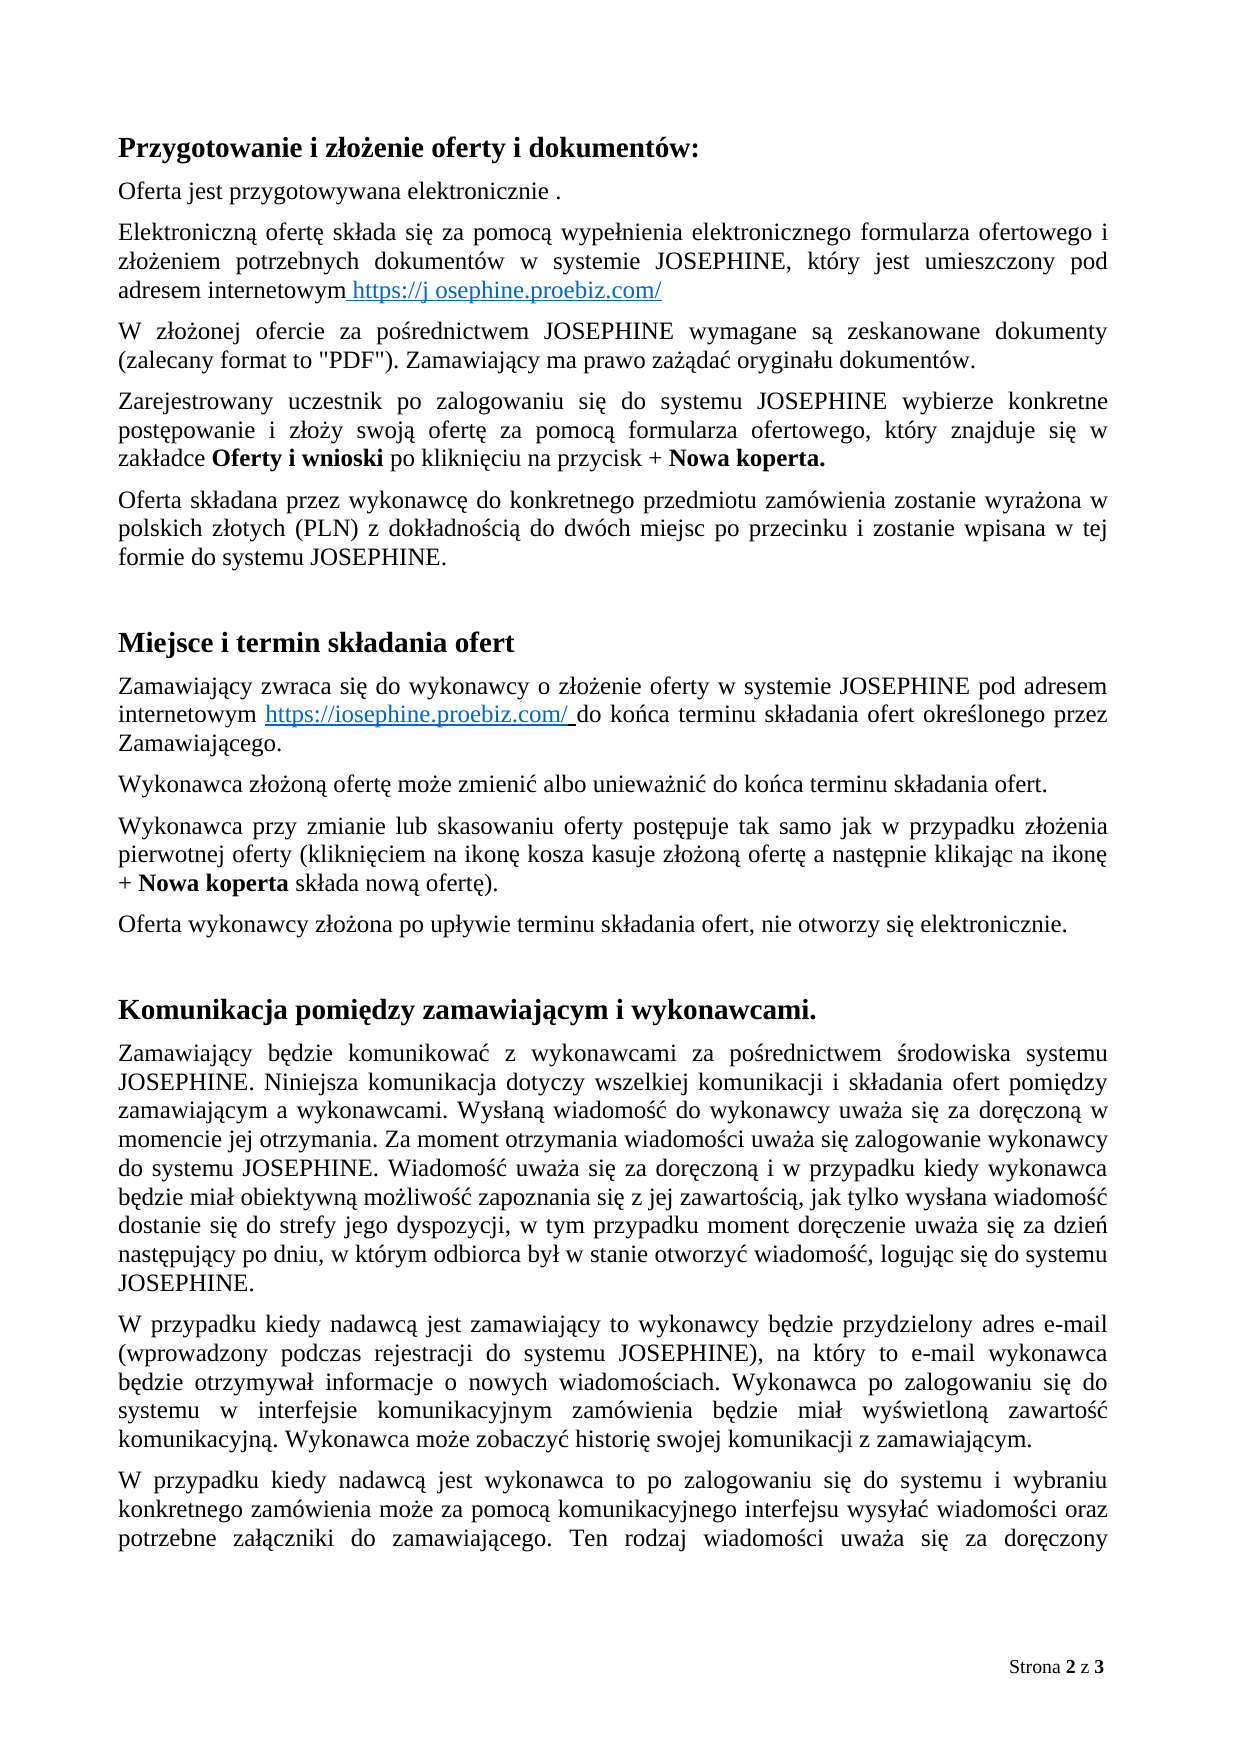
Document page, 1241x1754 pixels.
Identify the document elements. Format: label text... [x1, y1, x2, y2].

text Przygotowanie i złożenie oferty i dokumentów: [118, 130, 1111, 163]
text Zamawiający będzie komunikować z wykonawcami za pośrednictwem środowiska systemu JOSEPHINE. Niniejsza komunikacja dotyczy wszelkiej komunikacji i składania ofert pomiędzy zamawiającym a wykonawcami. Wysłaną wiadomość do wykonawcy uważa się za doręczoną w momencie jej otrzymania. Za moment otrzymania wiadomości uważa się zalogowanie wykonawcy do systemu JOSEPHINE. Wiadomość uważa się za doręczoną i w przypadku kiedy wykonawca będzie miał obiektywną możliwość zapoznania się z jej zawartością, jak tylko wysłana wiadomość dostanie się do strefy jego dyspozycji, w tym przypadku moment doręczenie uważa się za dzień następujący po dniu, w którym odbiorca był w stanie otworzyć wiadomość, logując się do systemu JOSEPHINE. [118, 1038, 1109, 1297]
text Miejsce i termin składania ofert [118, 625, 1111, 658]
text Komunikacja pomiędzy zamawiającym i wykonawcami. [118, 992, 1109, 1026]
text W złożonej ofercie za pośrednictwem JOSEPHINE wymagane są zeskanowane dokumenty (zalecany format to "PDF"). Zamawiający ma prawo zażądać oryginału dokumentów. [118, 316, 1109, 373]
text W przypadku kiedy nadawcą jest zamawiający to wykonawcy będzie przydzielony adres e-mail (wprowadzony podczas rejestracji do systemu JOSEPHINE), na który to e-mail wykonawca będzie otrzymywał informacje o nowych wiadomościach. Wykonawca po zalogowaniu się do systemu w interfejsie komunikacyjnym zamówienia będzie miał wyświetloną zawartość komunikacyjną. Wykonawca może zobaczyć historię swojej komunikacji z zamawiającym. [118, 1309, 1109, 1453]
text Zarejestrowany uczestnik po zalogowaniu się do systemu JOSEPHINE wybierze konkretne postępowanie i złoży swoją ofertę za pomocą formularza ofertowego, który znajduje się w zakładce Oferty i wnioski po kliknięciu na przycisk + Nowa koperta. [118, 386, 1109, 472]
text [118, 1466, 1109, 1552]
text Elektroniczną ofertę składa się za pomocą wypełnienia elektronicznego formularza ofertowego i złożeniem potrzebnych dokumentów w systemie JOSEPHINE, który jest umieszczony pod adresem internetowym https://j osephine.proebiz.com/ [118, 217, 1109, 303]
text Zamawiający zwraca się do wykonawcy o złożenie oferty w systemie JOSEPHINE pod adresem internetowym https://iosephine.proebiz.com/ do końca terminu składania ofert określonego przez Zamawiającego. [118, 671, 1109, 757]
text Wykonawca przy zmianie lub skasowaniu oferty postępuje tak samo jak w przypadku złożenia pierwotnej oferty (kliknięciem na ikonę kosza kasuje złożoną ofertę a następnie klikając na ikonę + Nowa koperta składa nową ofertę). [118, 811, 1109, 897]
text Wykonawca złożoną ofertę może zmienić albo unieważnić do końca terminu składania ofert. [118, 769, 1111, 798]
text Oferta jest przygotowywana elektronicznie . [118, 176, 1111, 205]
text Oferta składana przez wykonawcę do konkretnego przedmiotu zamówienia zostanie wyrażona w polskich złotych (PLN) z dokładnością do dwóch miejsc po przecinku i zostanie wpisana w tej formie do systemu JOSEPHINE. [118, 485, 1109, 571]
text Oferta wykonawcy złożona po upływie terminu składania ofert, nie otworzy się elektronicznie. [118, 909, 1109, 938]
